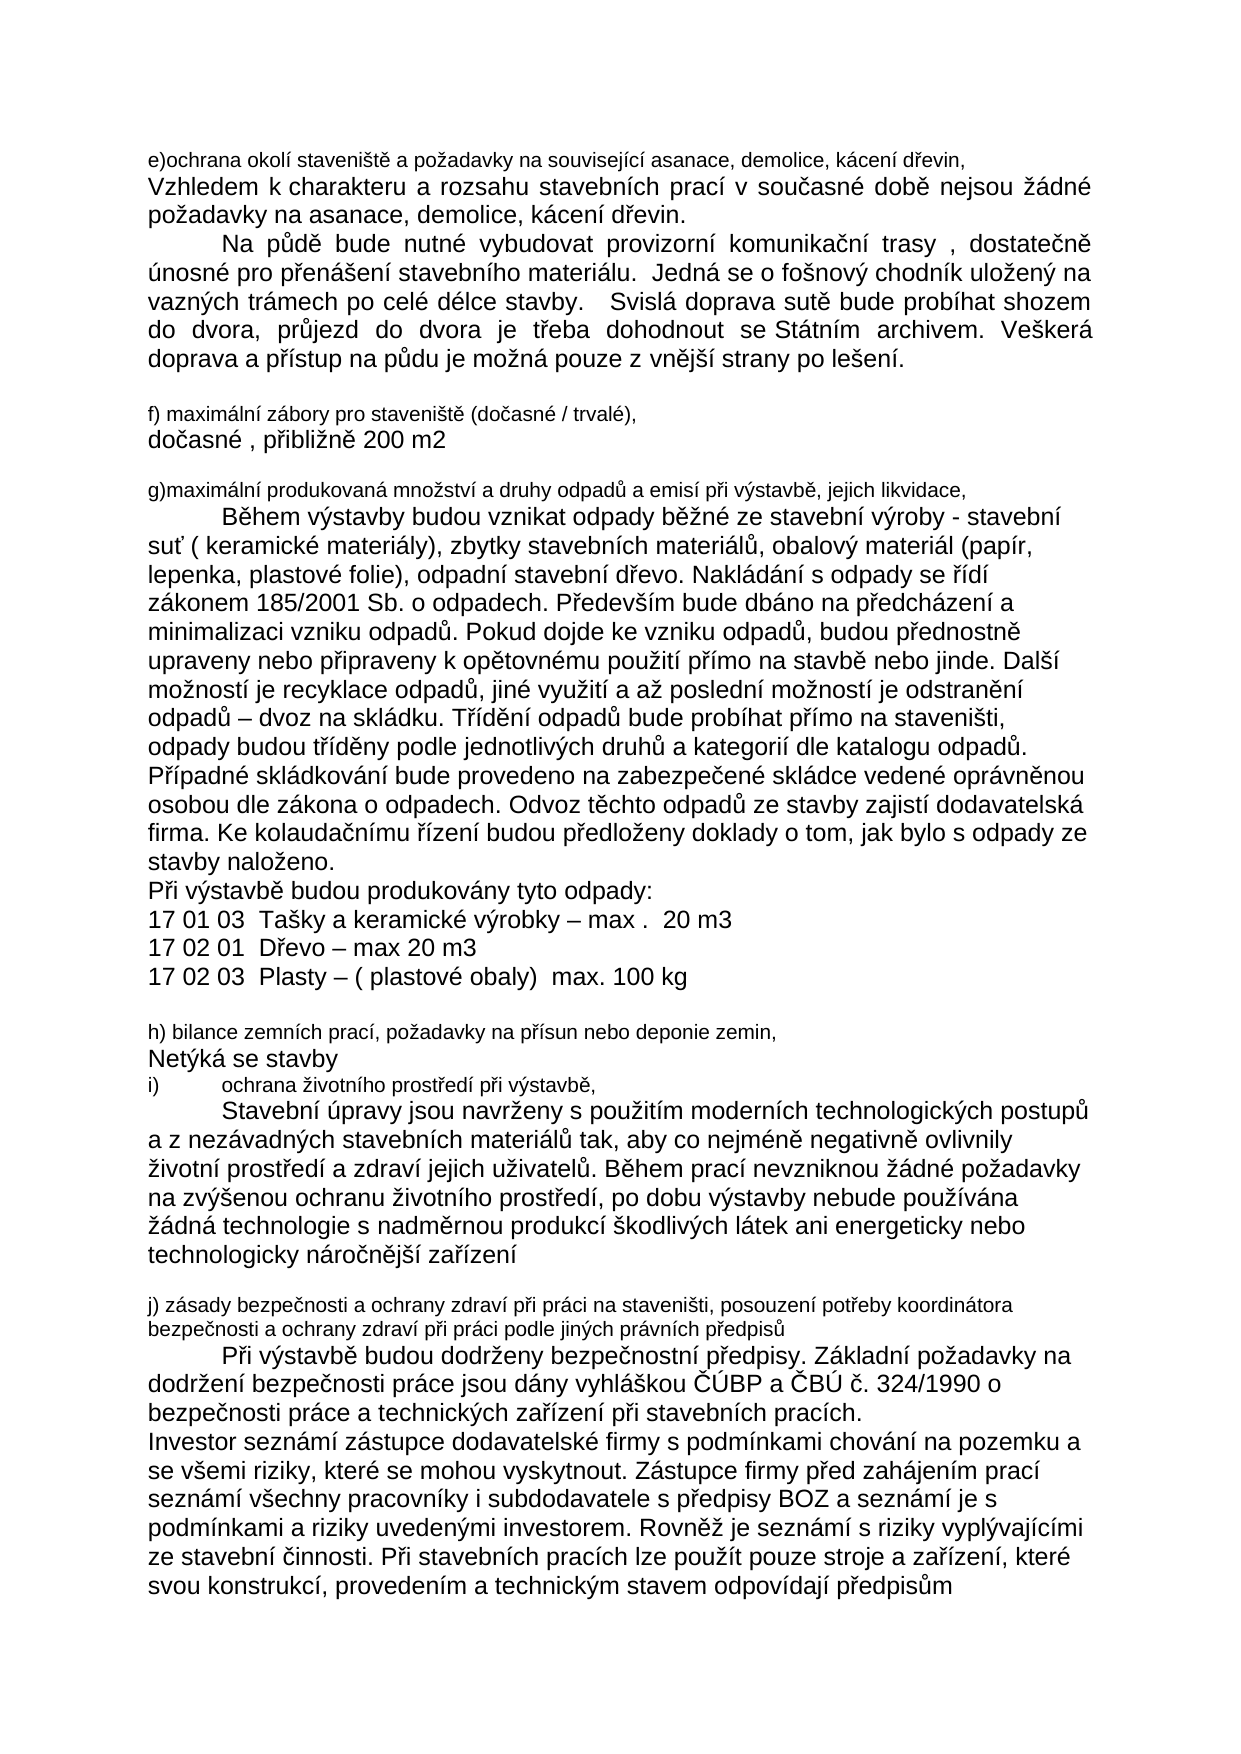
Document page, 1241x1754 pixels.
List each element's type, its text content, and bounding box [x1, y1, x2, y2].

text Na půdě bude nutné vybudovat provizorní komunikační trasy , dostatečně únosné pro přenášení stavebního materiálu. Jedná se o fošnový chodník uložený na vazných trámech po celé délce stavby. Svislá doprava sutě bude probíhat shozem do dvora, průjezd do dvora je třeba dohodnout se Státním archivem. Veškerá doprava a přístup na půdu je možná pouze z vnější strany po lešení. [148, 229, 1093, 373]
text Vzhledem k charakteru a rozsahu stavebních prací v současné době nejsou žádné požadavky na asanace, demolice, kácení dřevin. [148, 172, 1093, 229]
text Stavební úpravy jsou navrženy s použitím moderních technologických postupů a z nezávadných stavebních materiálů tak, aby co nejméně negativně ovlivnily životní prostředí a zdraví jejich uživatelů. Během prací nevzniknou žádné požadavky na zvýšenou ochranu životního prostředí, po dobu výstavby nebude používána žádná technologie s nadměrnou produkcí škodlivých látek ani energeticky nebo technologicky náročnější zařízení [148, 1096, 1093, 1269]
text j) zásady bezpečnosti a ochrany zdraví při práci na staveništi, posouzení potřeby koordinátora [148, 1293, 1093, 1317]
text Netýká se stavby [148, 1044, 1093, 1072]
text 17 01 03 Tašky a keramické výrobky – max . 20 m3 [148, 905, 1093, 933]
text bezpečnosti a ochrany zdraví při práci podle jiných právních předpisů [148, 1317, 1093, 1341]
text dočasné , přibližně 200 m2 [148, 426, 1093, 454]
text h) bilance zemních prací, požadavky na přísun nebo deponie zemin, [148, 1020, 1093, 1044]
list g)maximální produkovaná množství a druhy odpadů a emisí při výstavbě, jejich likvidace, [148, 478, 1093, 502]
text Během výstavby budou vznikat odpady běžné ze stavební výroby - stavební suť ( keramické materiály), zbytky stavebních materiálů, obalový materiál (papír, lepenka, plastové folie), odpadní stavební dřevo. Nakládání s odpady se řídí zákonem 185/2001 Sb. o odpadech. Především bude dbáno na předcházení a minimalizaci vzniku odpadů. Pokud dojde ke vzniku odpadů, budou přednostně upraveny nebo připraveny k opětovnému použití přímo na stavbě nebo jinde. Další možností je recyklace odpadů, jiné využití a až poslední možností je odstranění odpadů – dvoz na skládku. Třídění odpadů bude probíhat přímo na staveništi, odpady budou tříděny podle jednotlivých druhů a kategorií dle katalogu odpadů. Případné skládkování bude provedeno na zabezpečené skládce vedené oprávněnou osobou dle zákona o odpadech. Odvoz těchto odpadů ze stavby zajistí dodavatelská firma. Ke kolaudačnímu řízení budou předloženy doklady o tom, jak bylo s odpady ze stavby naloženo. [148, 502, 1093, 876]
text 17 02 03 Plasty – ( plastové obaly) max. 100 kg [148, 962, 1093, 991]
text f) maximální zábory pro staveniště (dočasné / trvalé), [148, 402, 1093, 426]
text 17 02 01 Dřevo – max 20 m3 [148, 933, 1093, 962]
text e)ochrana okolí staveniště a požadavky na související asanace, demolice, kácení dřevin, [148, 148, 1093, 172]
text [148, 1427, 1093, 1599]
text Při výstavbě budou produkovány tyto odpady: [148, 876, 1093, 905]
text Při výstavbě budou dodrženy bezpečnostní předpisy. Základní požadavky na dodržení bezpečnosti práce jsou dány vyhláškou ČÚBP a ČBÚ č. 324/1990 o bezpečnosti práce a technických zařízení při stavebních pracích. [148, 1341, 1093, 1427]
list ochrana životního prostředí při výstavbě, [148, 1072, 1093, 1096]
